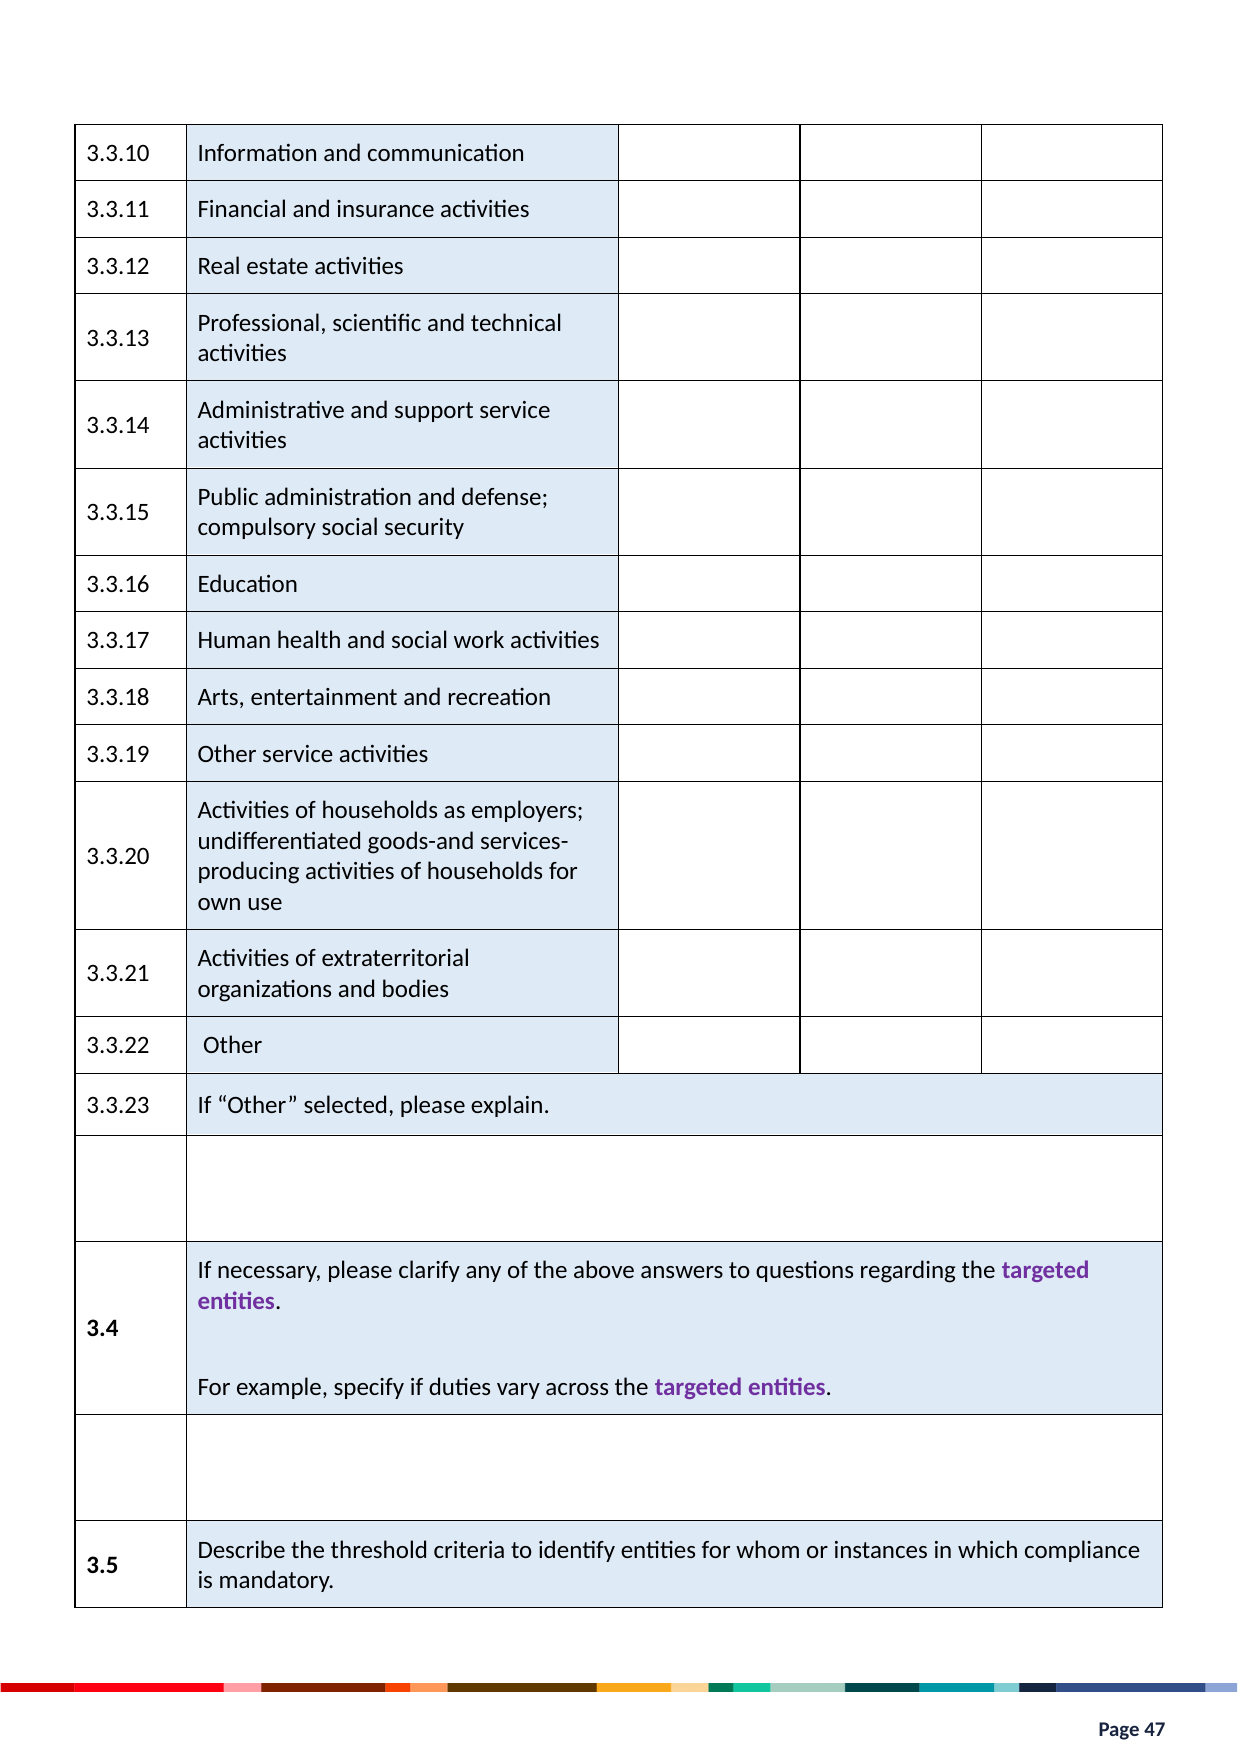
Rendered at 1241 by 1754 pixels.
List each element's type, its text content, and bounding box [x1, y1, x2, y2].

table_cell Real estate activities [187, 238, 618, 293]
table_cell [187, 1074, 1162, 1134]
table_cell [619, 181, 799, 237]
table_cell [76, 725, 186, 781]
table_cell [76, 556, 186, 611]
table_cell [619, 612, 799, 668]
table_cell [982, 125, 1162, 180]
table_cell 3.3.11 [76, 181, 186, 237]
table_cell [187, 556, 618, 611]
table_cell Financial and insurance activities [187, 181, 618, 237]
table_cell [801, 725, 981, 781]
table_cell [619, 238, 799, 293]
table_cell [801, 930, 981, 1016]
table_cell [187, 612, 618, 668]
table_cell 3.3.14 [76, 381, 186, 467]
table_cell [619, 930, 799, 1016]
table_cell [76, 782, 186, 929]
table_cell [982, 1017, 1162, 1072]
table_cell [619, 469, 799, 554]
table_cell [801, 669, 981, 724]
table_cell [619, 125, 799, 180]
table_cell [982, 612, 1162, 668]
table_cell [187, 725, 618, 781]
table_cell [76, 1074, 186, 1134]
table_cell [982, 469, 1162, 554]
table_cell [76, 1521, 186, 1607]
table_cell [982, 294, 1162, 380]
table_cell 3.3.12 [76, 238, 186, 293]
table_cell [619, 381, 799, 467]
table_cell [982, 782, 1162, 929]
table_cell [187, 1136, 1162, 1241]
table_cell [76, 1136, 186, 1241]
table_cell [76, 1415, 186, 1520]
table_cell 3.3.15 [76, 469, 186, 554]
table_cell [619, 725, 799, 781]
table_cell 3.3.13 [76, 294, 186, 380]
table_cell [801, 181, 981, 237]
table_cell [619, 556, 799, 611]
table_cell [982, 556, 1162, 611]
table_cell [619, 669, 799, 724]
table_cell [801, 381, 981, 467]
table_cell [619, 294, 799, 380]
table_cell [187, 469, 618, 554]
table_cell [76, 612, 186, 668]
table_cell [801, 125, 981, 180]
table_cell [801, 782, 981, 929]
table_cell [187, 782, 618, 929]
table_cell Information and communication [187, 125, 618, 180]
table_cell Administrative and support service activities [187, 381, 618, 467]
table_cell [982, 181, 1162, 237]
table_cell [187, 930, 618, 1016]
table_cell [801, 238, 981, 293]
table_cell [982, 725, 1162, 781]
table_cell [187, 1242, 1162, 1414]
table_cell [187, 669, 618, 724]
table_cell [801, 294, 981, 380]
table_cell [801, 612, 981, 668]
table_cell 3.3.10 [76, 125, 186, 180]
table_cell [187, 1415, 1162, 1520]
table_cell [982, 238, 1162, 293]
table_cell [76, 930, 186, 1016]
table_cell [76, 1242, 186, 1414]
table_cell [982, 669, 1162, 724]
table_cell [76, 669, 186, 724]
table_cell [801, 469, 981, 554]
picture [0, 1683, 1236, 1692]
table_cell [982, 381, 1162, 467]
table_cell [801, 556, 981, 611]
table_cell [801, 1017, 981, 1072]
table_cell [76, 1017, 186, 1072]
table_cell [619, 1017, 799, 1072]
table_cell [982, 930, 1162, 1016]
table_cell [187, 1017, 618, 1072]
table_cell Professional, scientific and technical activities [187, 294, 618, 380]
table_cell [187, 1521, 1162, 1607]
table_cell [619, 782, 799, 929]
